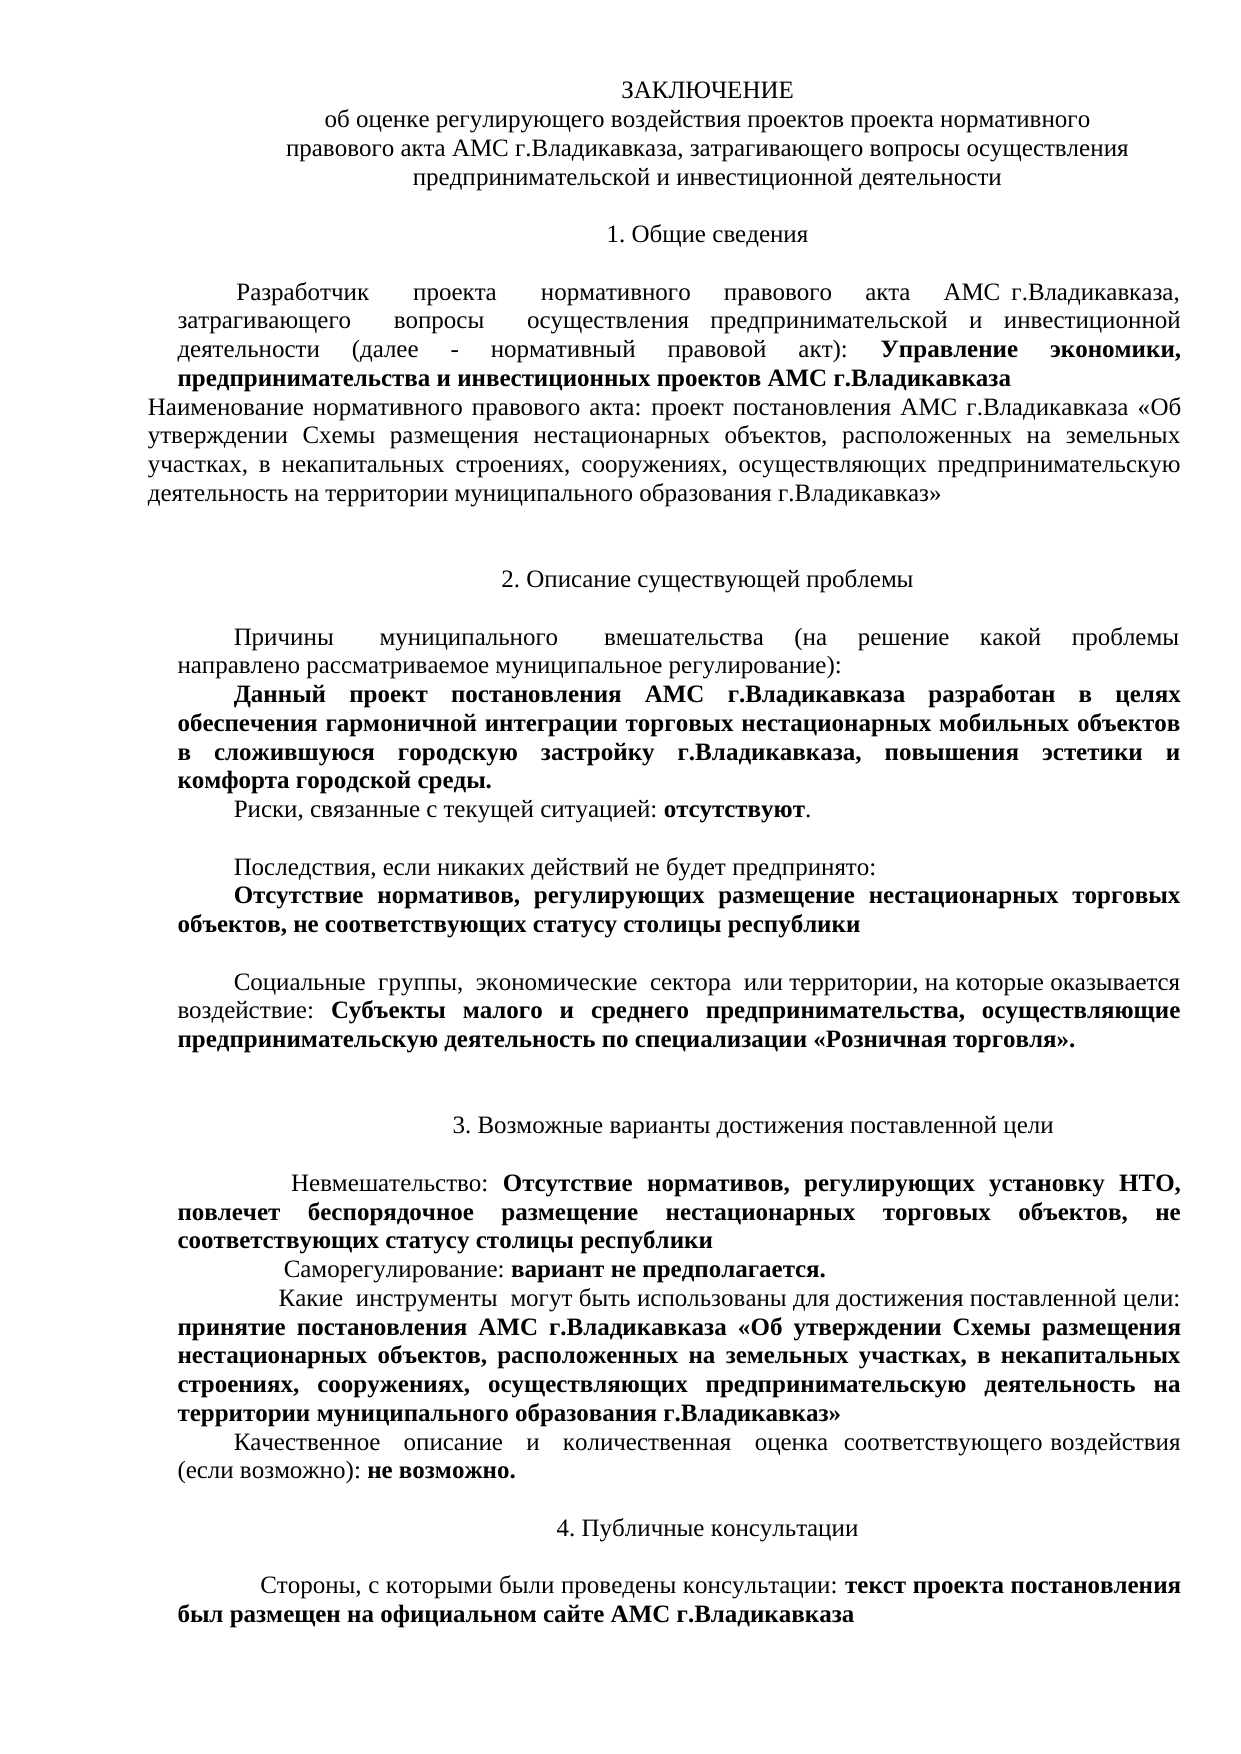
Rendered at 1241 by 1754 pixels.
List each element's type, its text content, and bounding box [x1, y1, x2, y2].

text Социальные группы, экономические сектора или территории, на которые оказывается воздействие: Субъекты малого и среднего предпринимательства, осуществляющие предпринимательскую деятельность по специализации «Розничная торговля». [177, 967, 1181, 1053]
text об оценке регулирующего воздействия проектов проекта нормативного [177, 104, 1181, 133]
text Данный проект постановления АМС г.Владикавказа разработан в целях обеспечения гармоничной интеграции торговых нестационарных мобильных объектов в сложившуюся городскую застройку г.Владикавказа, повышения эстетики и комфорта городской среды. [177, 679, 1181, 794]
text 3. Возможные варианты достижения поставленной цели [251, 1110, 1181, 1139]
text Качественное описание и количественная оценка соответствующего воздействия (если возможно): не возможно. [177, 1427, 1181, 1484]
text 2. Описание существующей проблемы [177, 564, 1181, 593]
text Риски, связанные с текущей ситуацией: отсутствуют. [177, 794, 1181, 823]
text 1. Общие сведения [177, 219, 1181, 248]
text Разработчик проекта нормативного правового акта АМС г.Владикавказа, затрагивающего вопросы осуществления предпринимательской и инвестиционной деятельности (далее - нормативный правовой акт): Управление экономики, предпринимательства и инвестиционных проектов АМС г.Владикавказа [177, 277, 1181, 392]
text Стороны, с которыми были проведены консультации: текст проекта постановления был размещен на официальном сайте АМС г.Владикавказа [177, 1570, 1181, 1628]
text Саморегулирование: вариант не предполагается. [177, 1254, 1181, 1283]
text Невмешательство: Отсутствие нормативов, регулирующих установку НТО, повлечет беспорядочное размещение нестационарных торговых объектов, не соответствующих статусу столицы республики [177, 1168, 1181, 1254]
text правового акта АМС г.Владикавказа, затрагивающего вопросы осуществления [177, 133, 1181, 162]
text 4. Публичные консультации [177, 1513, 1181, 1542]
text Наименование нормативного правового акта: проект постановления АМС г.Владикавказа «Об утверждении Схемы размещения нестационарных объектов, расположенных на земельных участках, в некапитальных строениях, сооружениях, осуществляющих предпринимательскую деятельность на территории муниципального образования г.Владикавказ» [148, 392, 1181, 507]
text Какие инструменты могут быть использованы для достижения поставленной цели: принятие постановления АМС г.Владикавказа «Об утверждении Схемы размещения нестационарных объектов, расположенных на земельных участках, в некапитальных строениях, сооружениях, осуществляющих предпринимательскую деятельность на территории муниципального образования г.Владикавказ» [177, 1283, 1181, 1427]
text ЗАКЛЮЧЕНИЕ [177, 75, 1181, 104]
text Последствия, если никаких действий не будет предпринято: [177, 852, 1181, 880]
text Отсутствие нормативов, регулирующих размещение нестационарных торговых объектов, не соответствующих статусу столицы республики [177, 880, 1181, 938]
text предпринимательской и инвестиционной деятельности [177, 162, 1181, 190]
text Причины муниципального вмешательства (на решение какой проблемы направлено рассматриваемое муниципальное регулирование): [177, 622, 1181, 679]
